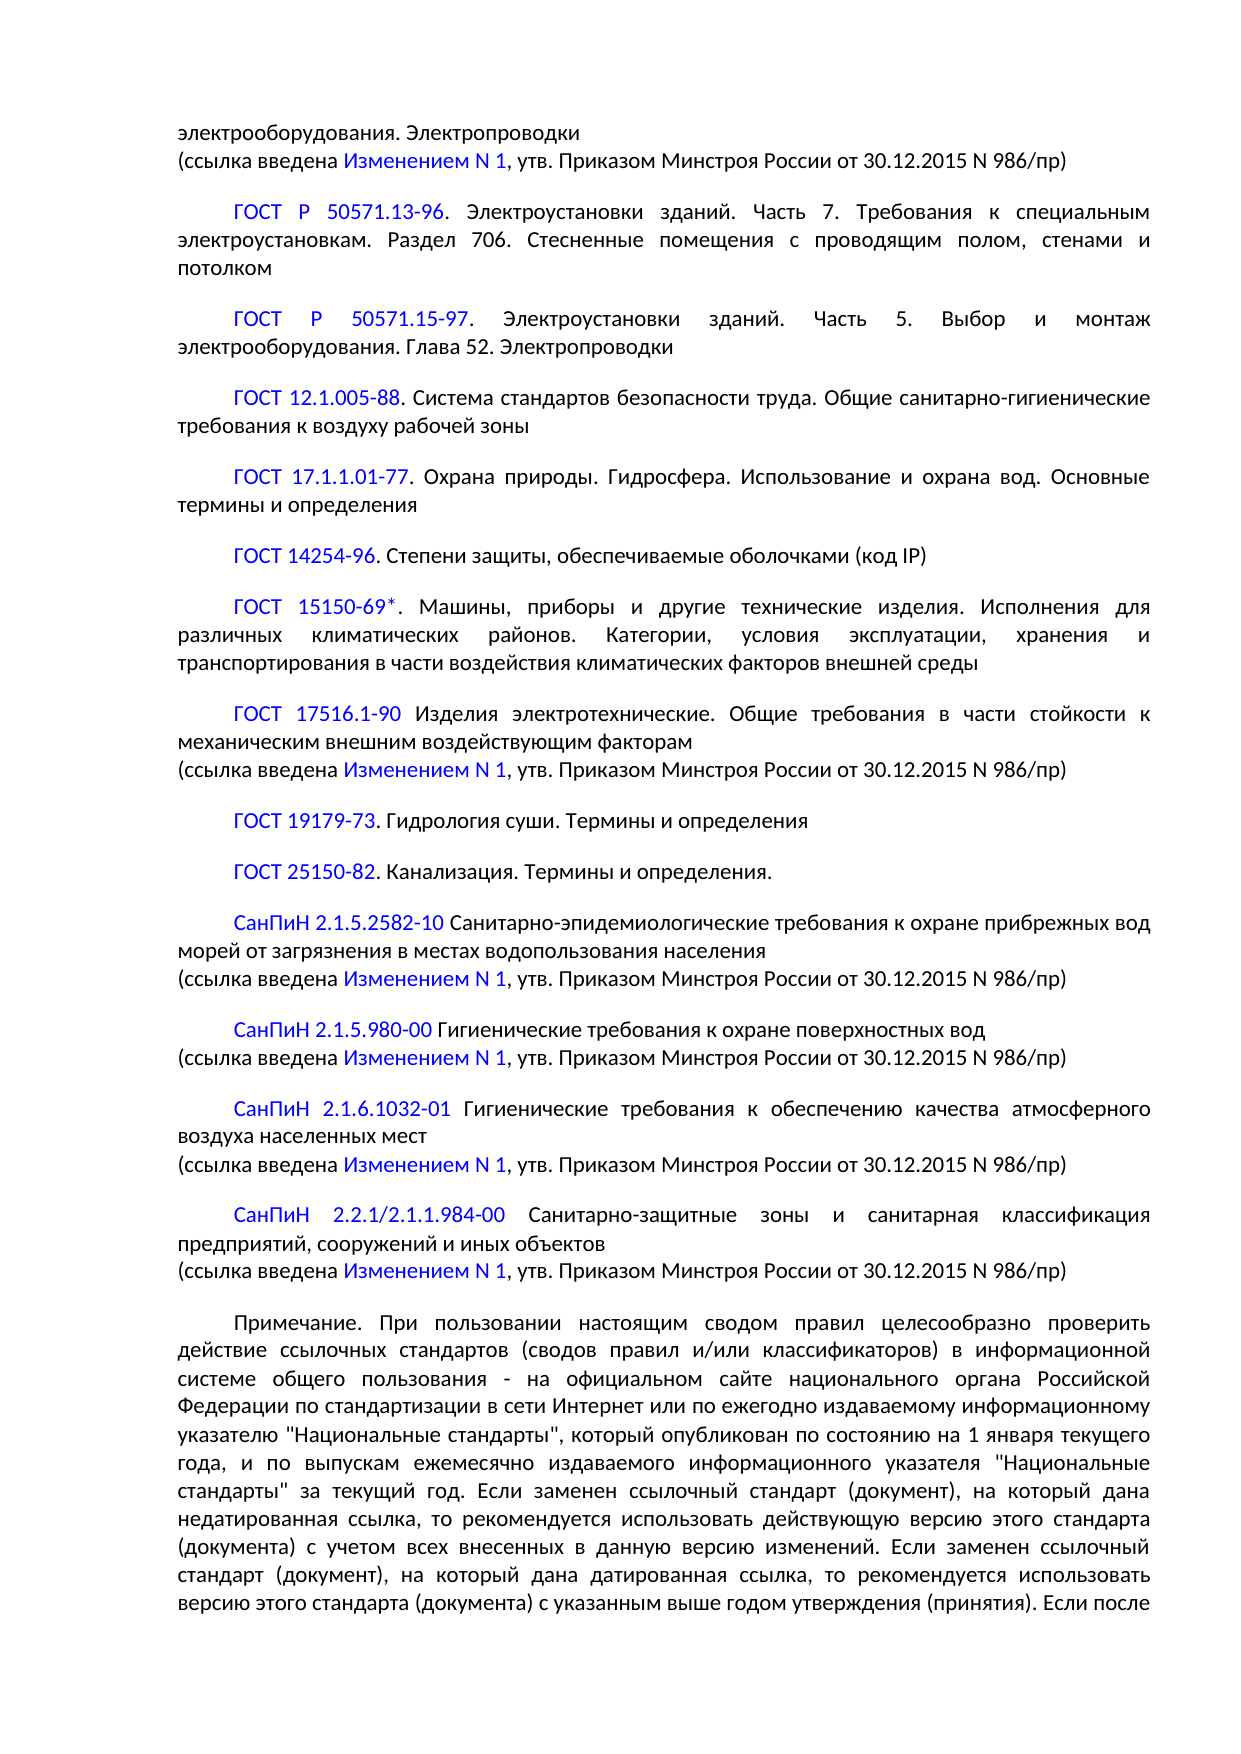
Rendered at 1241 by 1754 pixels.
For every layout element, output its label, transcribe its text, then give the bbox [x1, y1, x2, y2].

text ГОСТ 17516.1-90 Изделия электротехнические. Общие требования в части стойкости к механическим внешним воздействующим факторам [177, 699, 1152, 755]
text ГОСТ 14254-96. Степени защиты, обеспечиваемые оболочками (код IP) [177, 541, 1152, 569]
text (ссылка введена Изменением N 1, утв. Приказом Минстроя России от 30.12.2015 N 986/пр) [177, 146, 1152, 174]
text ГОСТ Р 50571.15-97. Электроустановки зданий. Часть 5. Выбор и монтаж электрооборудования. Глава 52. Электропроводки [177, 304, 1152, 360]
text (ссылка введена Изменением N 1, утв. Приказом Минстроя России от 30.12.2015 N 986/пр) [177, 755, 1152, 783]
text ГОСТ 12.1.005-88. Система стандартов безопасности труда. Общие санитарно-гигиенические требования к воздуху рабочей зоны [177, 383, 1152, 439]
text (ссылка введена Изменением N 1, утв. Приказом Минстроя России от 30.12.2015 N 986/пр) [177, 1150, 1152, 1178]
text ГОСТ 25150-82. Канализация. Термины и определения. [177, 857, 1152, 885]
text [177, 1308, 1152, 1616]
text СанПиН 2.1.5.980-00 Гигиенические требования к охране поверхностных вод [177, 1015, 1152, 1043]
text ГОСТ Р 50571.13-96. Электроустановки зданий. Часть 7. Требования к специальным электроустановкам. Раздел 706. Стесненные помещения с проводящим полом, стенами и потолком [177, 197, 1152, 281]
text СанПиН 2.2.1/2.1.1.984-00 Санитарно-защитные зоны и санитарная классификация предприятий, сооружений и иных объектов [177, 1201, 1152, 1257]
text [177, 118, 1152, 146]
text ГОСТ 17.1.1.01-77. Охрана природы. Гидросфера. Использование и охрана вод. Основные термины и определения [177, 462, 1152, 518]
text (ссылка введена Изменением N 1, утв. Приказом Минстроя России от 30.12.2015 N 986/пр) [177, 1257, 1152, 1285]
text СанПиН 2.1.5.2582-10 Санитарно-эпидемиологические требования к охране прибрежных вод морей от загрязнения в местах водопользования населения [177, 908, 1152, 964]
text (ссылка введена Изменением N 1, утв. Приказом Минстроя России от 30.12.2015 N 986/пр) [177, 1043, 1152, 1071]
text ГОСТ 15150-69*. Машины, приборы и другие технические изделия. Исполнения для различных климатических районов. Категории, условия эксплуатации, хранения и транспортирования в части воздействия климатических факторов внешней среды [177, 592, 1152, 676]
text (ссылка введена Изменением N 1, утв. Приказом Минстроя России от 30.12.2015 N 986/пр) [177, 964, 1152, 992]
text СанПиН 2.1.6.1032-01 Гигиенические требования к обеспечению качества атмосферного воздуха населенных мест [177, 1094, 1152, 1150]
text ГОСТ 19179-73. Гидрология суши. Термины и определения [177, 806, 1152, 834]
